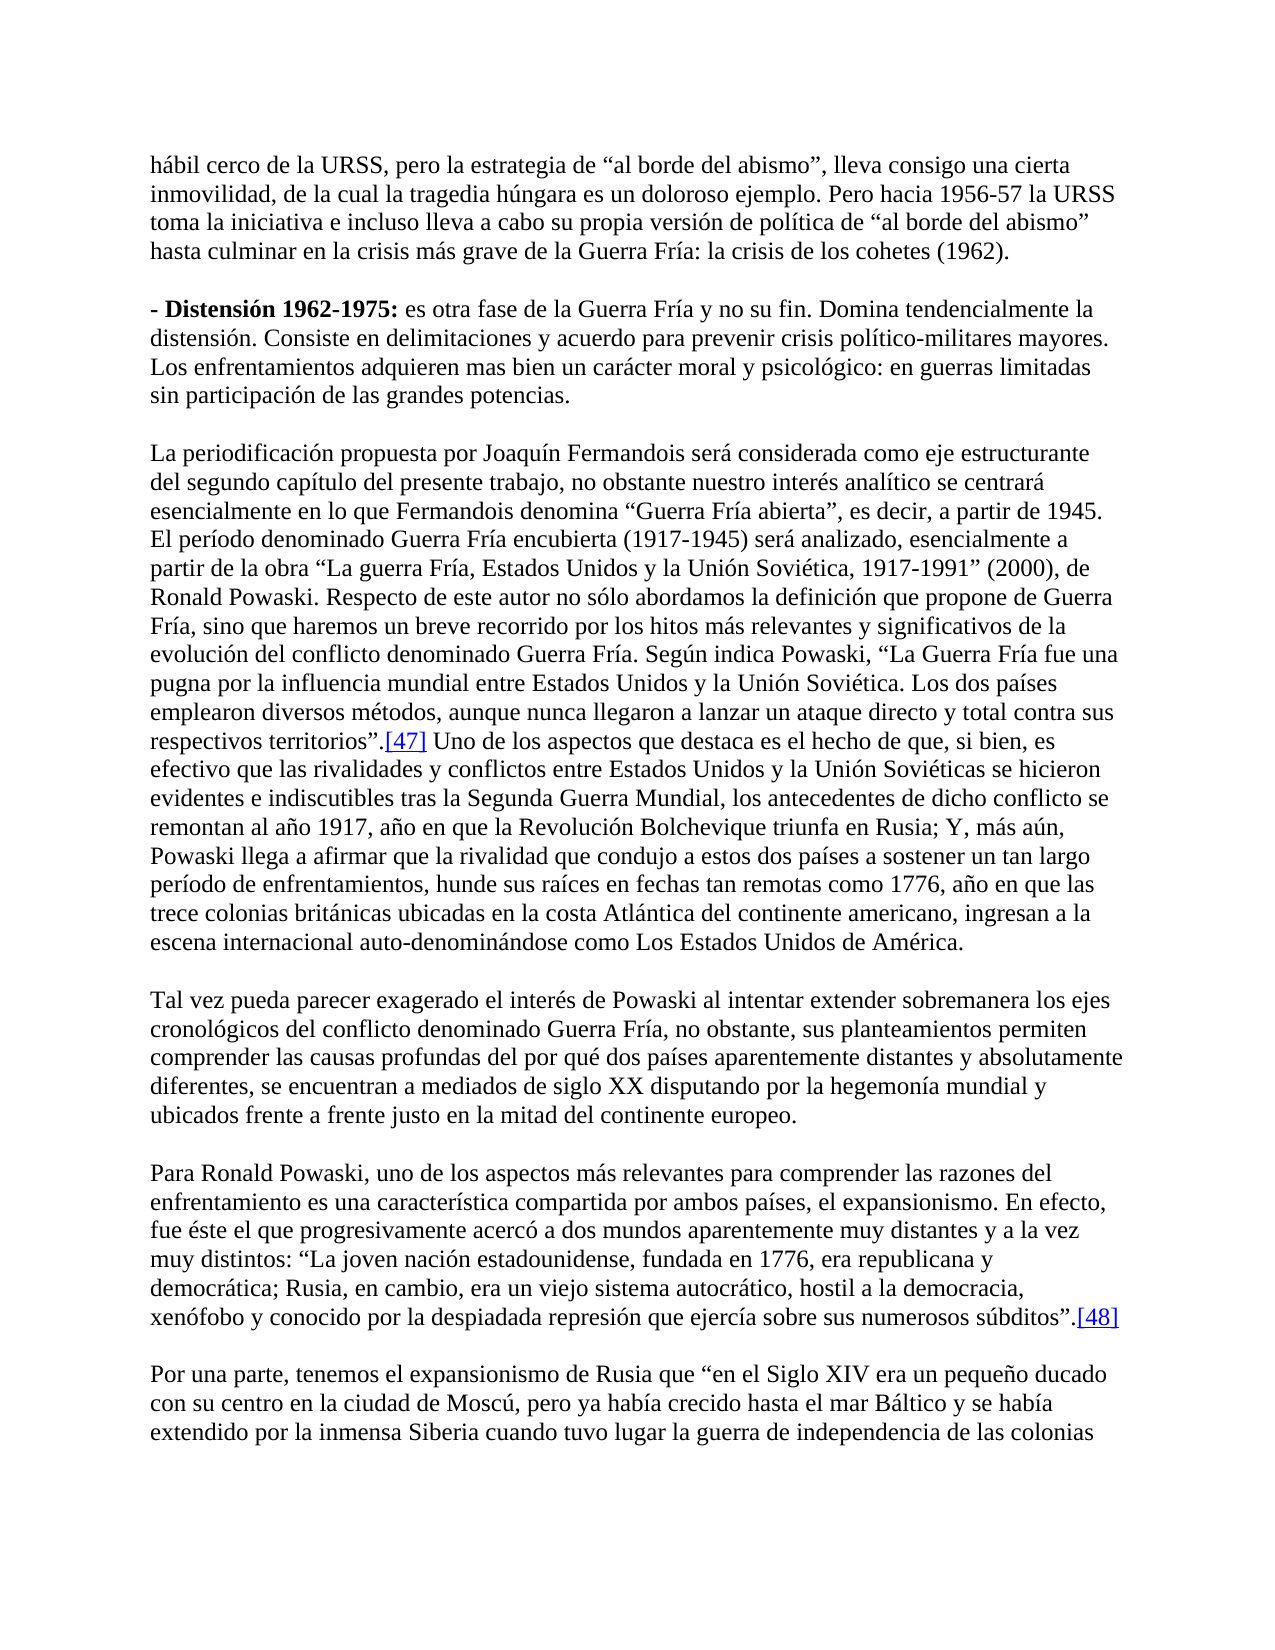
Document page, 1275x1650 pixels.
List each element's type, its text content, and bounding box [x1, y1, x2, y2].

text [150, 1359, 1125, 1446]
text Para Ronald Powaski, uno de los aspectos más relevantes para comprender las razones del enfrentamiento es una característica compartida por ambos países, el expansionismo. En efecto, fue éste el que progresivamente acercó a dos mundos aparentemente muy distantes y a la vez muy distintos: “La joven nación estadounidense, fundada en 1776, era republicana y democrática; Rusia, en cambio, era un viejo sistema autocrático, hostil a la democracia, xenófobo y conocido por la despiadada represión que ejercía sobre sus numerosos súbditos”.[48] [150, 1158, 1125, 1330]
text - Distensión 1962-1975: es otra fase de la Guerra Fría y no su fin. Domina tendencialmente la distensión. Consiste en delimitaciones y acuerdo para prevenir crisis político-militares mayores. Los enfrentamientos adquieren mas bien un carácter moral y psicológico: en guerras limitadas sin participación de las grandes potencias. [150, 294, 1125, 409]
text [150, 150, 1125, 265]
text La periodificación propuesta por Joaquín Fermandois será considerada como eje estructurante del segundo capítulo del presente trabajo, no obstante nuestro interés analítico se centrará esencialmente en lo que Fermandois denomina “Guerra Fría abierta”, es decir, a partir de 1945. El período denominado Guerra Fría encubierta (1917-1945) será analizado, esencialmente a partir de la obra “La guerra Fría, Estados Unidos y la Unión Soviética, 1917-1991” (2000), de Ronald Powaski. Respecto de este autor no sólo abordamos la definición que propone de Guerra Fría, sino que haremos un breve recorrido por los hitos más relevantes y significativos de la evolución del conflicto denominado Guerra Fría. Según indica Powaski, “La Guerra Fría fue una pugna por la influencia mundial entre Estados Unidos y la Unión Soviética. Los dos países emplearon diversos métodos, aunque nunca llegaron a lanzar un ataque directo y total contra sus respectivos territorios”.[47] Uno de los aspectos que destaca es el hecho de que, si bien, es efectivo que las rivalidades y conflictos entre Estados Unidos y la Unión Soviéticas se hicieron evidentes e indiscutibles tras la Segunda Guerra Mundial, los antecedentes de dicho conflicto se remontan al año 1917, año en que la Revolución Bolchevique triunfa en Rusia; Y, más aún, Powaski llega a afirmar que la rivalidad que condujo a estos dos países a sostener un tan largo período de enfrentamientos, hunde sus raíces en fechas tan remotas como 1776, año en que las trece colonias británicas ubicadas en la costa Atlántica del continente americano, ingresan a la escena internacional auto-denominándose como Los Estados Unidos de América. [150, 438, 1125, 956]
text Tal vez pueda parecer exagerado el interés de Powaski al intentar extender sobremanera los ejes cronológicos del conflicto denominado Guerra Fría, no obstante, sus planteamientos permiten comprender las causas profundas del por qué dos países aparentemente distantes y absolutamente diferentes, se encuentran a mediados de siglo XX disputando por la hegemonía mundial y ubicados frente a frente justo en la mitad del continente europeo. [150, 985, 1125, 1129]
